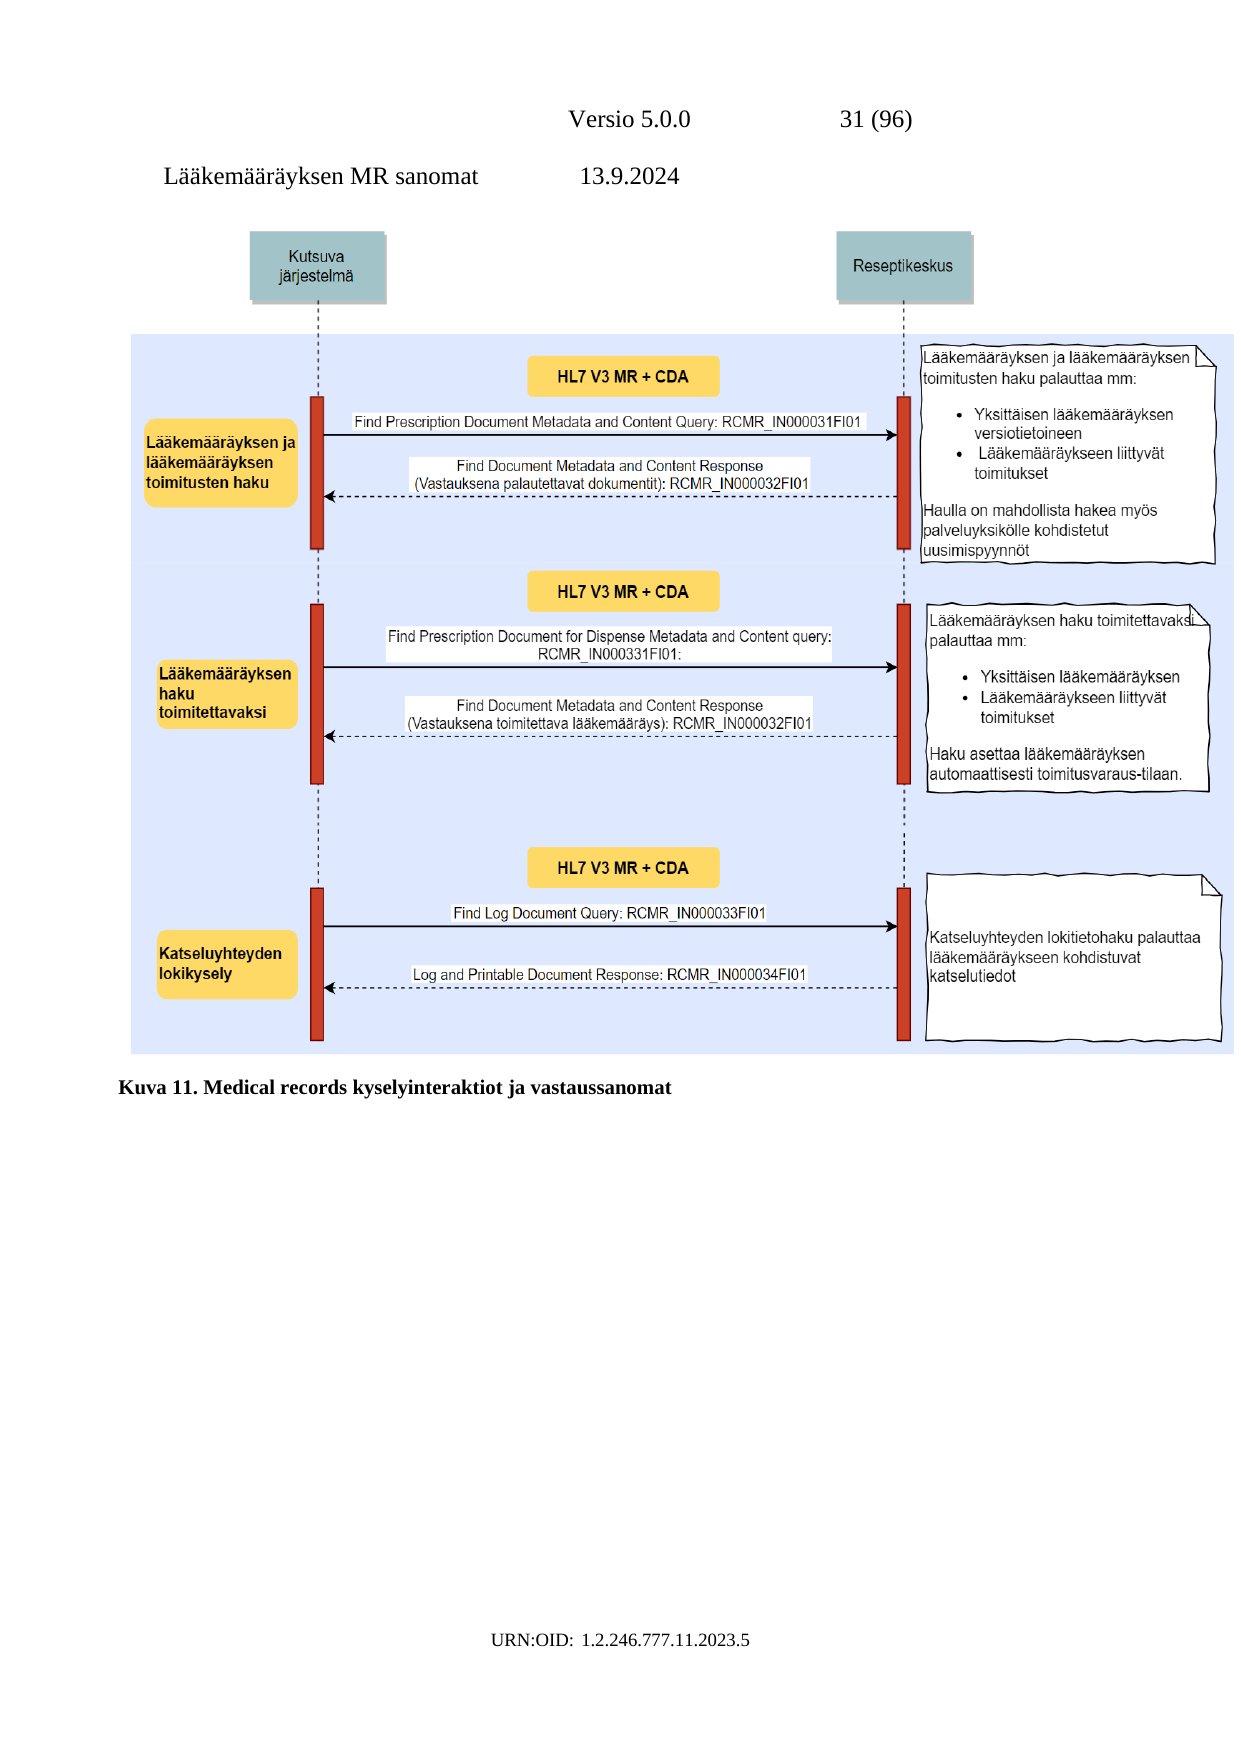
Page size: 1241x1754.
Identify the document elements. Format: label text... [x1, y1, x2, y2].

picture [118, 218, 1241, 1063]
text Kuva 11. Medical records kyselyinteraktiot ja vastaussanomat [118, 1075, 1122, 1099]
